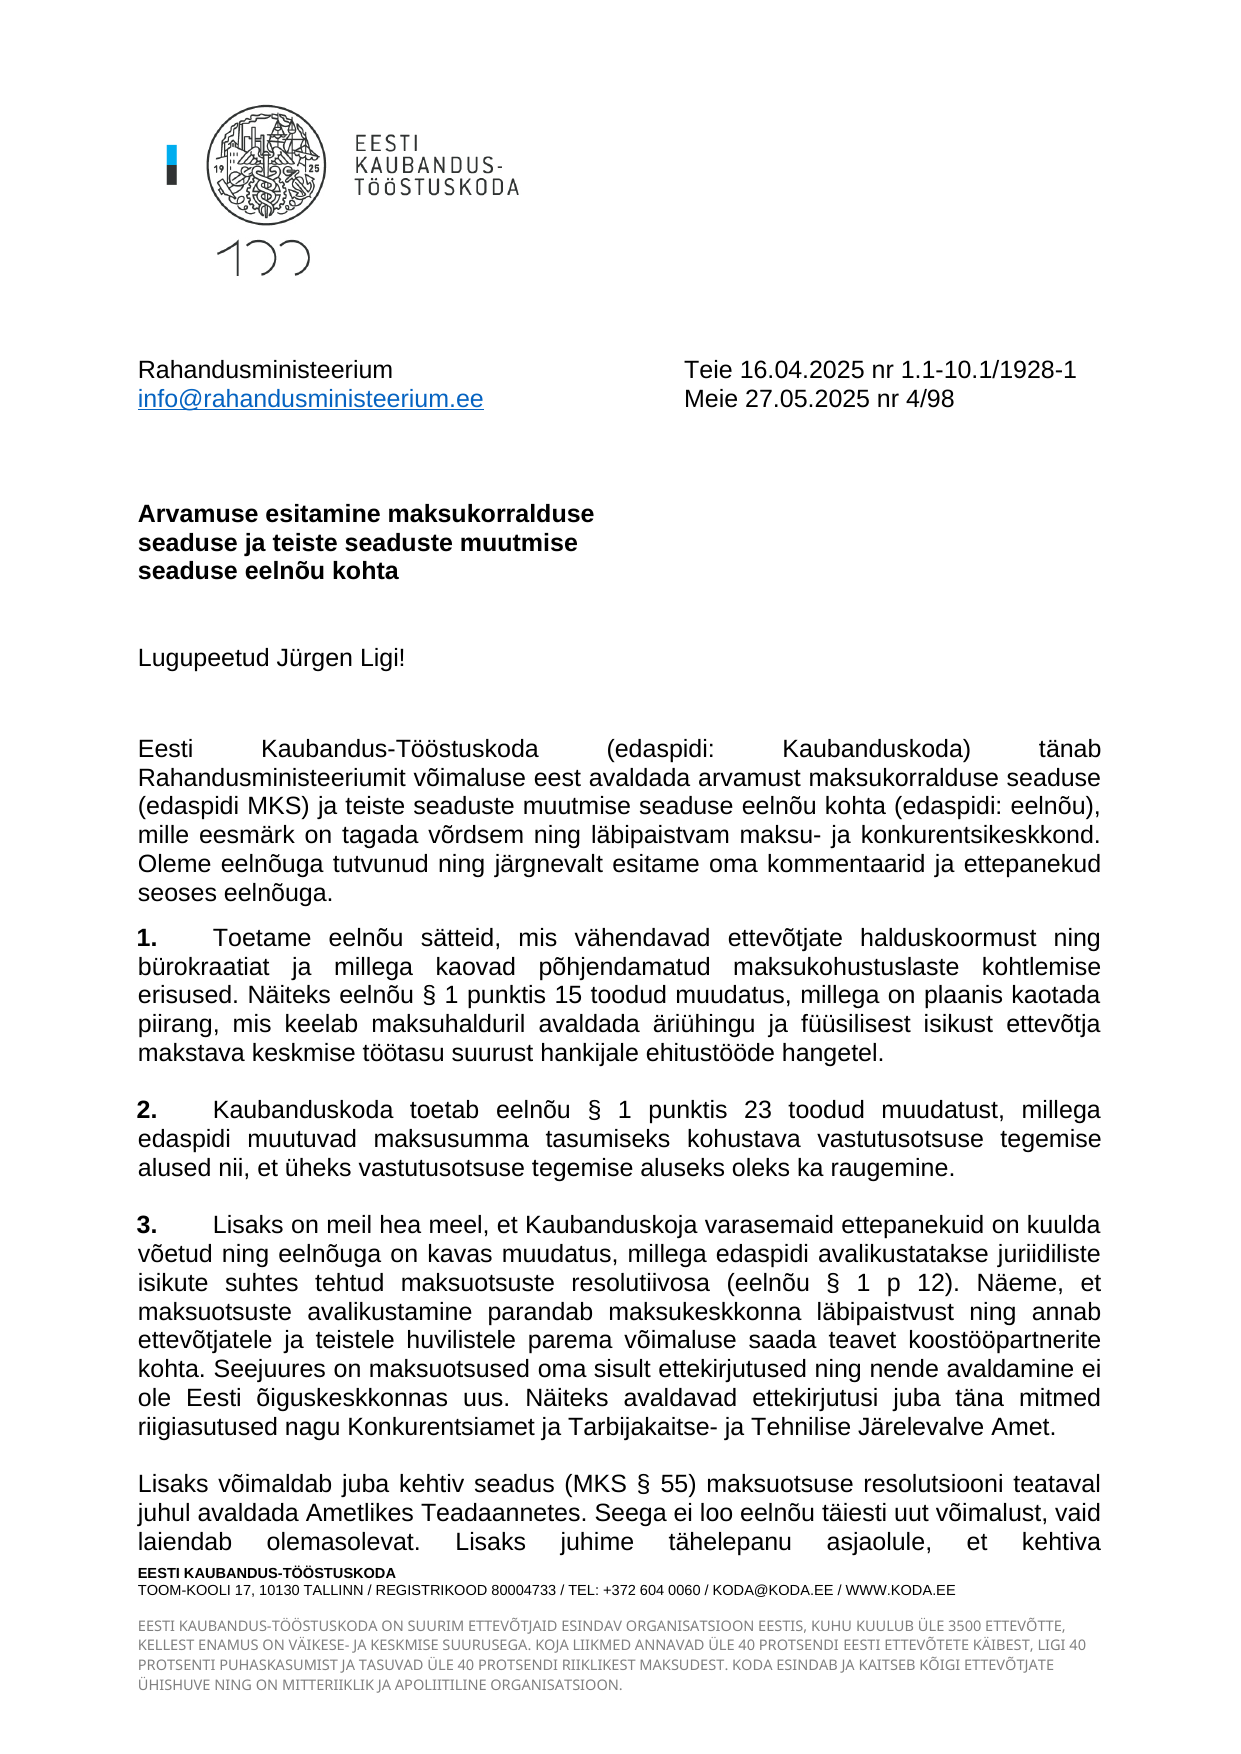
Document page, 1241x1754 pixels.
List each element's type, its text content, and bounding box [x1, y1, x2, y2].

text Lugupeetud Jürgen Ligi! [138, 643, 1103, 672]
list Lisaks on meil hea meel, et Kaubanduskoja varasemaid ettepanekuid on kuulda võetud ning eelnõuga on kavas muudatus, millega edaspidi avalikustatakse juriidiliste isikute suhtes tehtud maksuotsuste resolutiivosa (eelnõu § 1 p 12). Näeme, et maksuotsuste avalikustamine parandab maksukeskkonna läbipaistvust ning annab ettevõtjatele ja teistele huvilistele parema võimaluse saada teavet koostööpartnerite kohta. Seejuures on maksuotsused oma sisult ettekirjutused ning nende avaldamine ei ole Eesti õiguskeskkonnas uus. Näiteks avaldavad ettekirjutusi juba täna mitmed riigiasutused nagu Konkurentsiamet ja Tarbijakaitse- ja Tehnilise Järelevalve Amet. [136, 1211, 1103, 1441]
picture [137, 82, 543, 298]
text Rahandusministeerium Teie 16.04.2025 nr 1.1-10.1/1928-1 [138, 355, 1103, 384]
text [138, 1469, 1103, 1556]
text Arvamuse esitamine maksukorralduse [138, 499, 1103, 528]
text Eesti Kaubandus-Tööstuskoda (edaspidi: Kaubanduskoda) tänab Rahandusministeeriumit võimaluse eest avaldada arvamust maksukorralduse seaduse (edaspidi MKS) ja teiste seaduste muutmise seaduse eelnõu kohta (edaspidi: eelnõu), mille eesmärk on tagada võrdsem ning läbipaistvam maksu- ja konkurentsikeskkond. Oleme eelnõuga tutvunud ning järgnevalt esitame oma kommentaarid ja ettepanekud seoses eelnõuga. [138, 734, 1103, 906]
text seaduse ja teiste seaduste muutmise [138, 528, 1103, 556]
list Toetame eelnõu sätteid, mis vähendavad ettevõtjate halduskoormust ning bürokraatiat ja millega kaovad põhjendamatud maksukohustuslaste kohtlemise erisused. Näiteks eelnõu § 1 punktis 15 toodud muudatus, millega on plaanis kaotada piirang, mis keelab maksuhalduril avaldada äriühingu ja füüsilisest isikust ettevõtja makstava keskmise töötasu suurust hankijale ehitustööde hangetel. [136, 923, 1103, 1067]
text seaduse eelnõu kohta [138, 556, 1103, 585]
list Kaubanduskoda toetab eelnõu § 1 punktis 23 toodud muudatust, millega edaspidi muutuvad maksusumma tasumiseks kohustava vastutusotsuse tegemise alused nii, et üheks vastutusotsuse tegemise aluseks oleks ka raugemine. [136, 1096, 1103, 1182]
text info@rahandusministeerium.ee Meie 27.05.2025 nr 4/98 [138, 384, 1103, 413]
